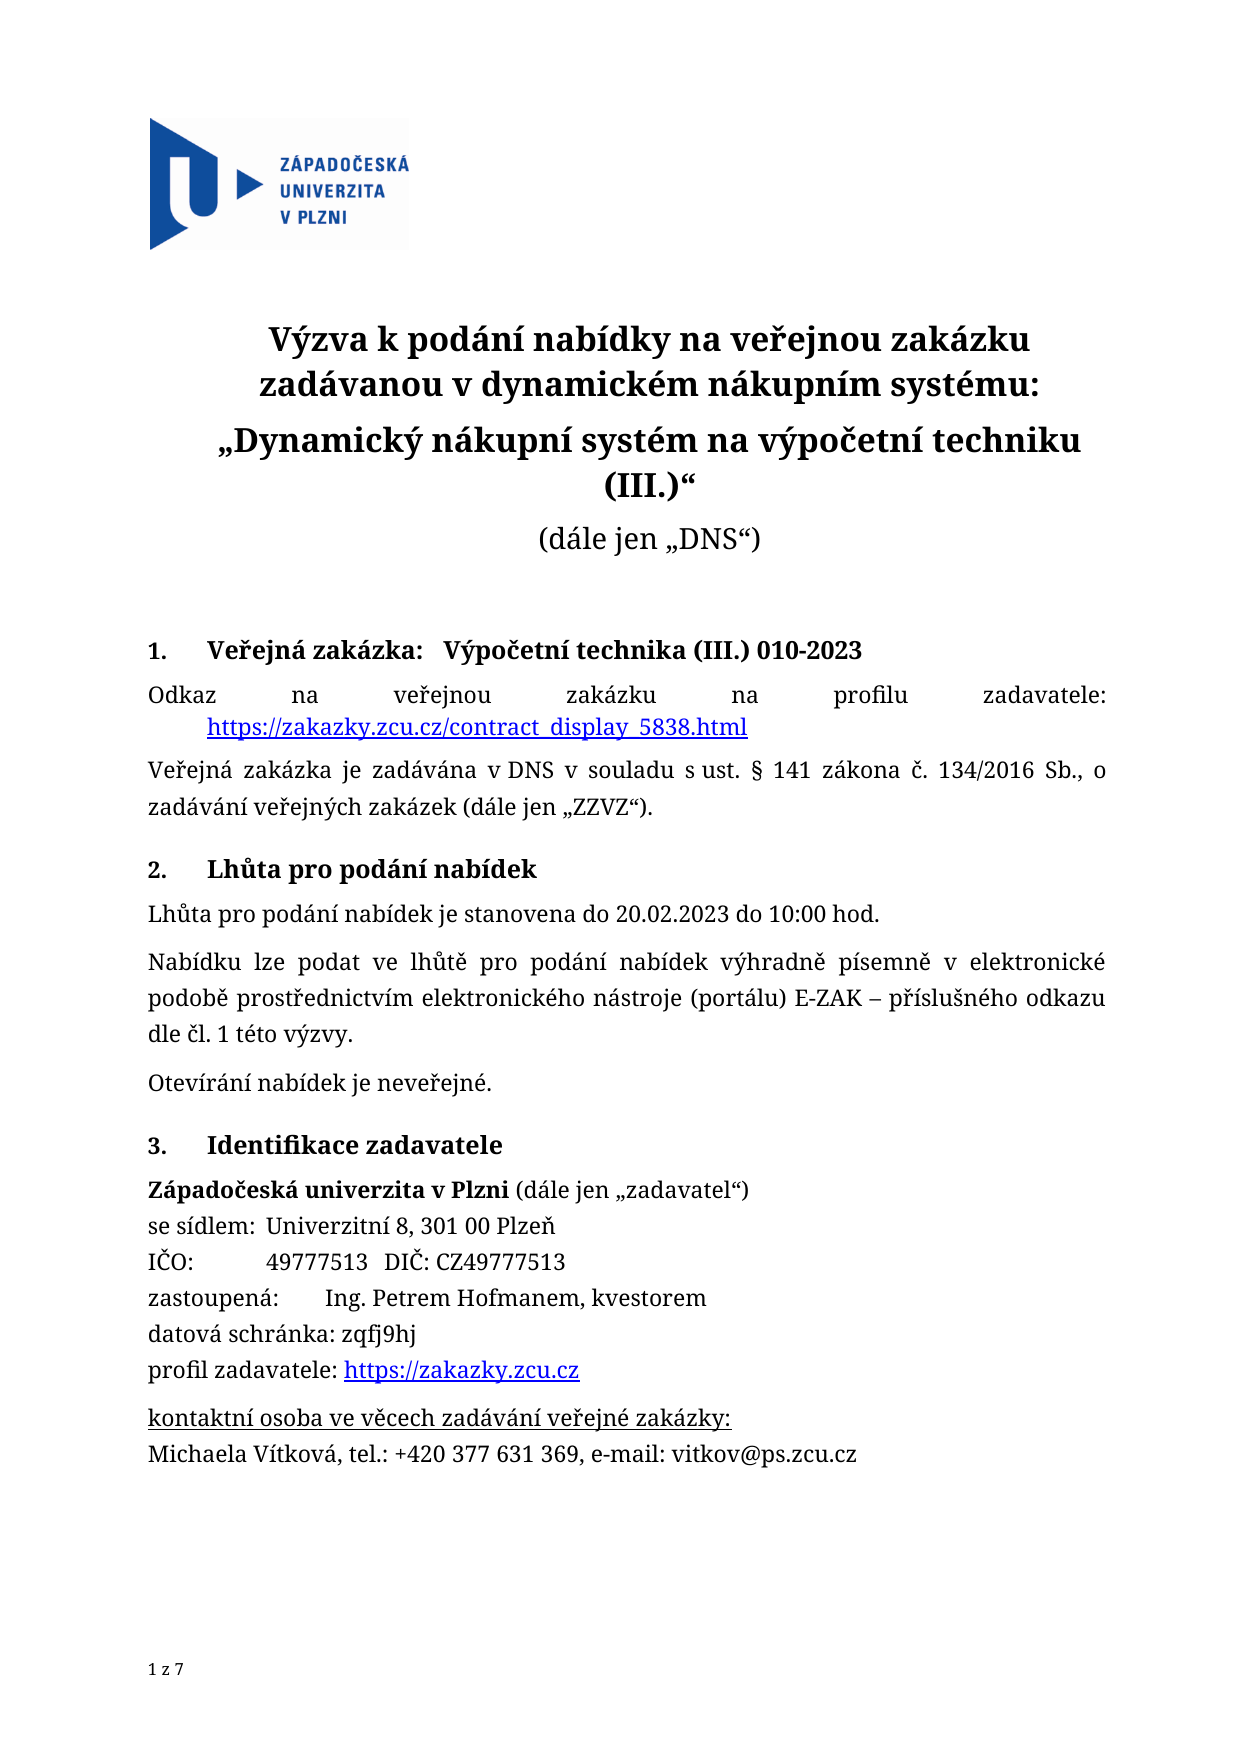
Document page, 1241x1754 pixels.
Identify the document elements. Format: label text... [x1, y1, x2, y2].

text „Dynamický nákupní systém na výpočetní techniku (III.)“ [192, 417, 1107, 508]
text Lhůta pro podání nabídek je stanovena do 20.02.2023 do 10:00 hod. [148, 898, 1107, 929]
text Odkaz na veřejnou zakázku na profilu zadavatele: https://zakazky.zcu.cz/contract_display_5838.html [148, 679, 1107, 742]
text Nabídku lze podat ve lhůtě pro podání nabídek výhradně písemně v elektronické podobě prostřednictvím elektronického nástroje (portálu) E-ZAK – příslušného odkazu dle čl. 1 této výzvy. [148, 946, 1107, 1049]
text profil zadavatele: https://zakazky.zcu.cz [148, 1354, 1107, 1385]
text se sídlem: Univerzitní 8, 301 00 Plzeň [148, 1210, 1107, 1241]
picture [150, 118, 409, 250]
text kontaktní osoba ve věcech zadávání veřejné zakázky: [148, 1402, 1107, 1433]
text Otevírání nabídek je neveřejné. [148, 1067, 1107, 1098]
subtitle Veřejná zakázka: Výpočetní technika (III.) 010-2023 [148, 633, 1107, 667]
text Západočeská univerzita v Plzni (dále jen „zadavatel“) [148, 1174, 1107, 1205]
text IČO: 49777513 DIČ: CZ49777513 [148, 1246, 1107, 1277]
text Veřejná zakázka je zadávána v DNS v souladu s ust. § 141 zákona č. 134/2016 Sb., o zadávání veřejných zakázek (dále jen „ZZVZ“). [148, 754, 1107, 822]
text (dále jen „DNS“) [192, 518, 1107, 558]
text datová schránka: zqfj9hj [148, 1318, 1107, 1349]
text Výzva k podání nabídky na veřejnou zakázku zadávanou v dynamickém nákupním systému: [192, 316, 1107, 406]
subtitle Lhůta pro podání nabídek [148, 851, 1107, 885]
text Michaela Vítková, tel.: +420 377 631 369, e-mail: vitkov@ps.zcu.cz [148, 1438, 1107, 1469]
subtitle Identifikace zadavatele [148, 1128, 1107, 1162]
text zastoupená: Ing. Petrem Hofmanem, kvestorem [148, 1282, 1107, 1313]
